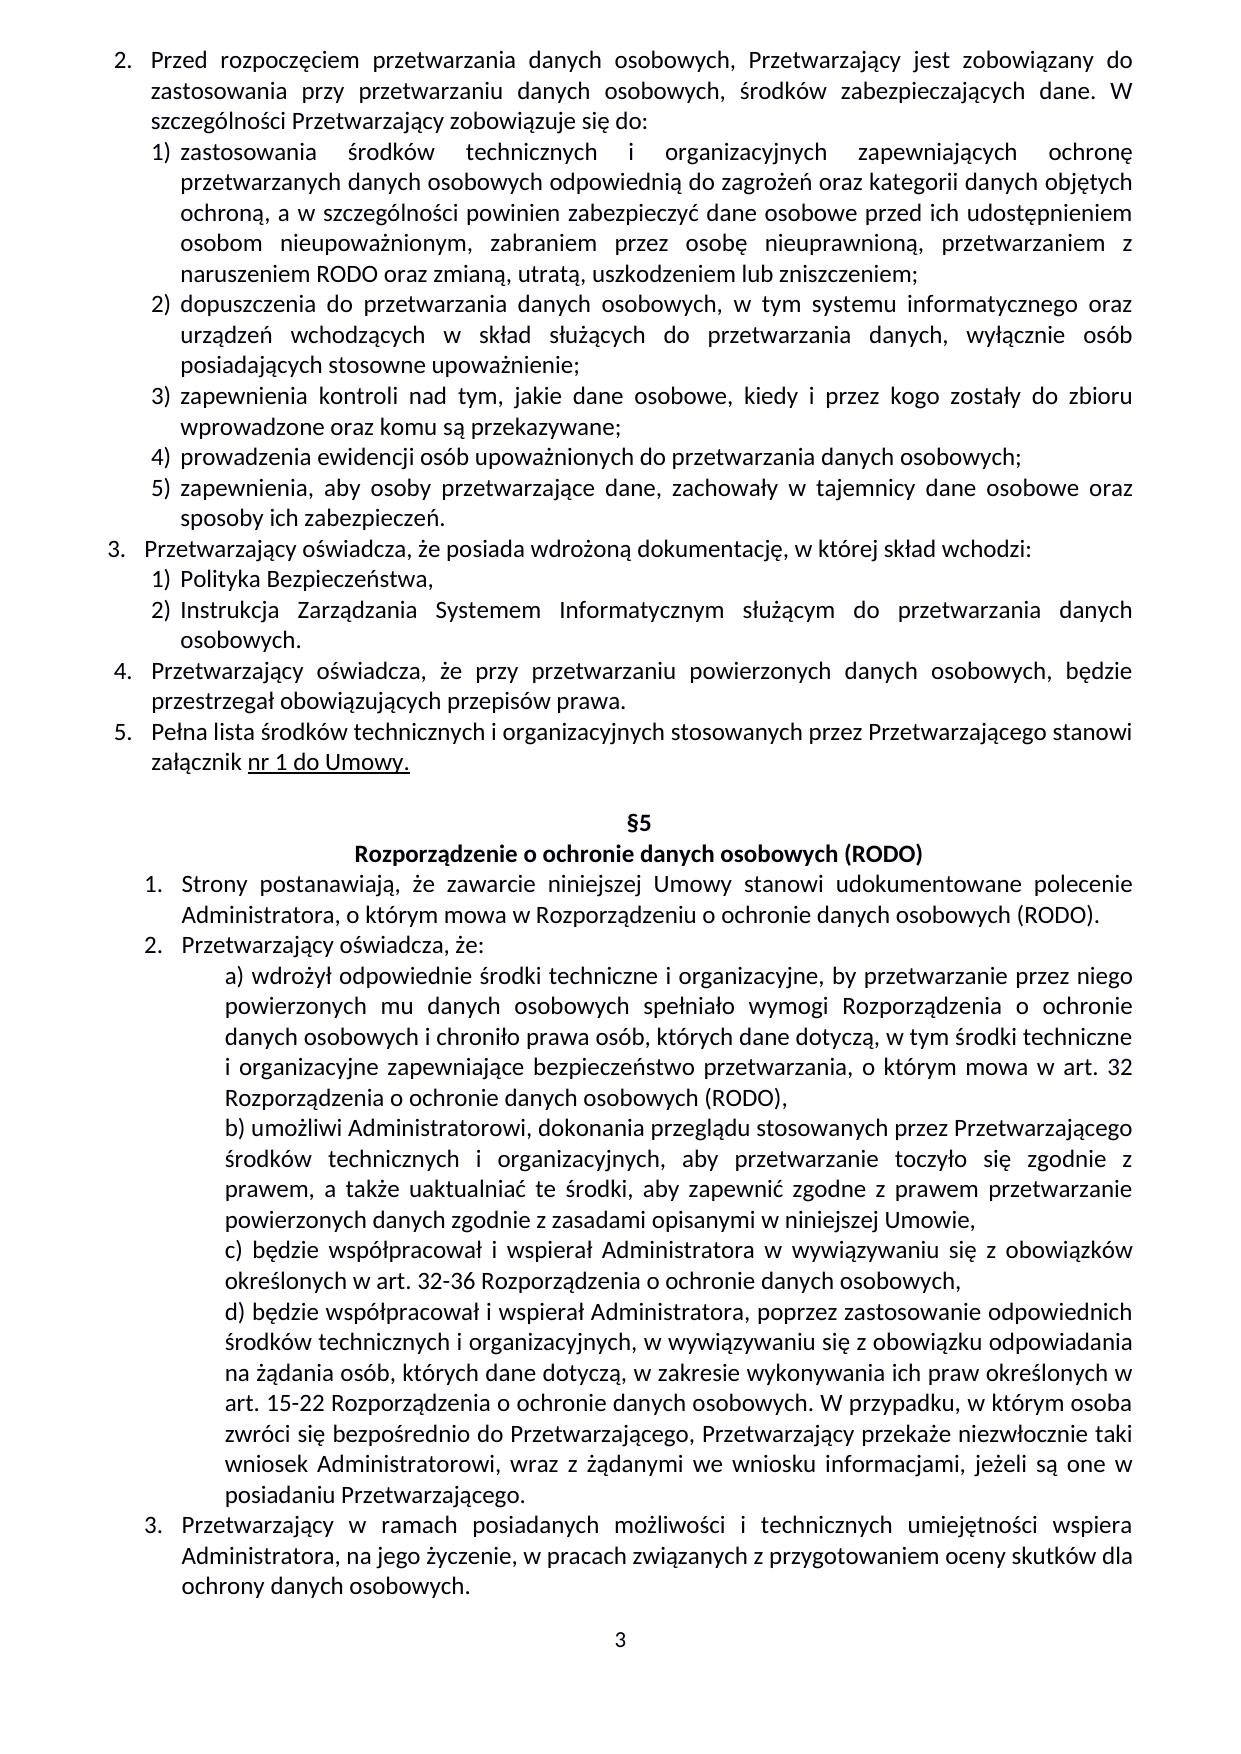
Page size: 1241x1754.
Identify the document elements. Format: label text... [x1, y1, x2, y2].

list zastosowania środków technicznych i organizacyjnych zapewniających ochronę przetwarzanych danych osobowych odpowiednią do zagrożeń oraz kategorii danych objętych ochroną, a w szczególności powinien zabezpieczyć dane osobowe przed ich udostępnieniem osobom nieupoważnionym, zabraniem przez osobę nieuprawnioną, przetwarzaniem z naruszeniem RODO oraz zmianą, utratą, uszkodzeniem lub zniszczeniem; [151, 136, 1134, 288]
list Przetwarzający oświadcza, że posiada wdrożoną dokumentację, w której skład wchodzi: [107, 533, 1134, 563]
text a) wdrożył odpowiednie środki techniczne i organizacyjne, by przetwarzanie przez niego powierzonych mu danych osobowych spełniało wymogi Rozporządzenia o ochronie danych osobowych i chroniło prawa osób, których dane dotyczą, w tym środki techniczne i organizacyjne zapewniające bezpieczeństwo przetwarzania, o którym mowa w art. 32 Rozporządzenia o ochronie danych osobowych (RODO), [224, 960, 1134, 1113]
list Strony postanawiają, że zawarcie niniejszej Umowy stanowi udokumentowane polecenie Administratora, o którym mowa w Rozporządzeniu o ochronie danych osobowych (RODO). [144, 868, 1134, 929]
list Polityka Bezpieczeństwa, [151, 563, 1134, 594]
text d) będzie współpracował i wspierał Administratora, poprzez zastosowanie odpowiednich środków technicznych i organizacyjnych, w wywiązywaniu się z obowiązku odpowiadania na żądania osób, których dane dotyczą, w zakresie wykonywania ich praw określonych w art. 15-22 Rozporządzenia o ochronie danych osobowych. W przypadku, w którym osoba zwróci się bezpośrednio do Przetwarzającego, Przetwarzający przekaże niezwłocznie taki wniosek Administratorowi, wraz z żądanymi we wniosku informacjami, jeżeli są one w posiadaniu Przetwarzającego. [224, 1296, 1134, 1509]
list Przetwarzający w ramach posiadanych możliwości i technicznych umiejętności wspiera Administratora, na jego życzenie, w pracach związanych z przygotowaniem oceny skutków dla ochrony danych osobowych. [144, 1509, 1134, 1601]
text §5 [144, 807, 1134, 838]
list Przetwarzający oświadcza, że przy przetwarzaniu powierzonych danych osobowych, będzie przestrzegał obowiązujących przepisów prawa. [113, 655, 1134, 716]
text c) będzie współpracował i wspierał Administratora w wywiązywaniu się z obowiązków określonych w art. 32-36 Rozporządzenia o ochronie danych osobowych, [224, 1235, 1134, 1296]
list zapewnienia kontroli nad tym, jakie dane osobowe, kiedy i przez kogo zostały do zbioru wprowadzone oraz komu są przekazywane; [151, 380, 1134, 441]
list Przetwarzający oświadcza, że: [144, 929, 1134, 960]
list Pełna lista środków technicznych i organizacyjnych stosowanych przez Przetwarzającego stanowi załącznik nr 1 do Umowy. [113, 716, 1134, 777]
list Instrukcja Zarządzania Systemem Informatycznym służącym do przetwarzania danych osobowych. [151, 594, 1134, 655]
list prowadzenia ewidencji osób upoważnionych do przetwarzania danych osobowych; [151, 441, 1134, 472]
list Przed rozpoczęciem przetwarzania danych osobowych, Przetwarzający jest zobowiązany do zastosowania przy przetwarzaniu danych osobowych, środków zabezpieczających dane. W szczególności Przetwarzający zobowiązuje się do: [113, 44, 1134, 136]
text b) umożliwi Administratorowi, dokonania przeglądu stosowanych przez Przetwarzającego środków technicznych i organizacyjnych, aby przetwarzanie toczyło się zgodnie z prawem, a także uaktualniać te środki, aby zapewnić zgodne z prawem przetwarzanie powierzonych danych zgodnie z zasadami opisanymi w niniejszej Umowie, [224, 1113, 1134, 1235]
list dopuszczenia do przetwarzania danych osobowych, w tym systemu informatycznego oraz urządzeń wchodzących w skład służących do przetwarzania danych, wyłącznie osób posiadających stosowne upoważnienie; [151, 288, 1134, 380]
text Rozporządzenie o ochronie danych osobowych (RODO) [144, 838, 1134, 868]
list zapewnienia, aby osoby przetwarzające dane, zachowały w tajemnicy dane osobowe oraz sposoby ich zabezpieczeń. [151, 472, 1134, 533]
